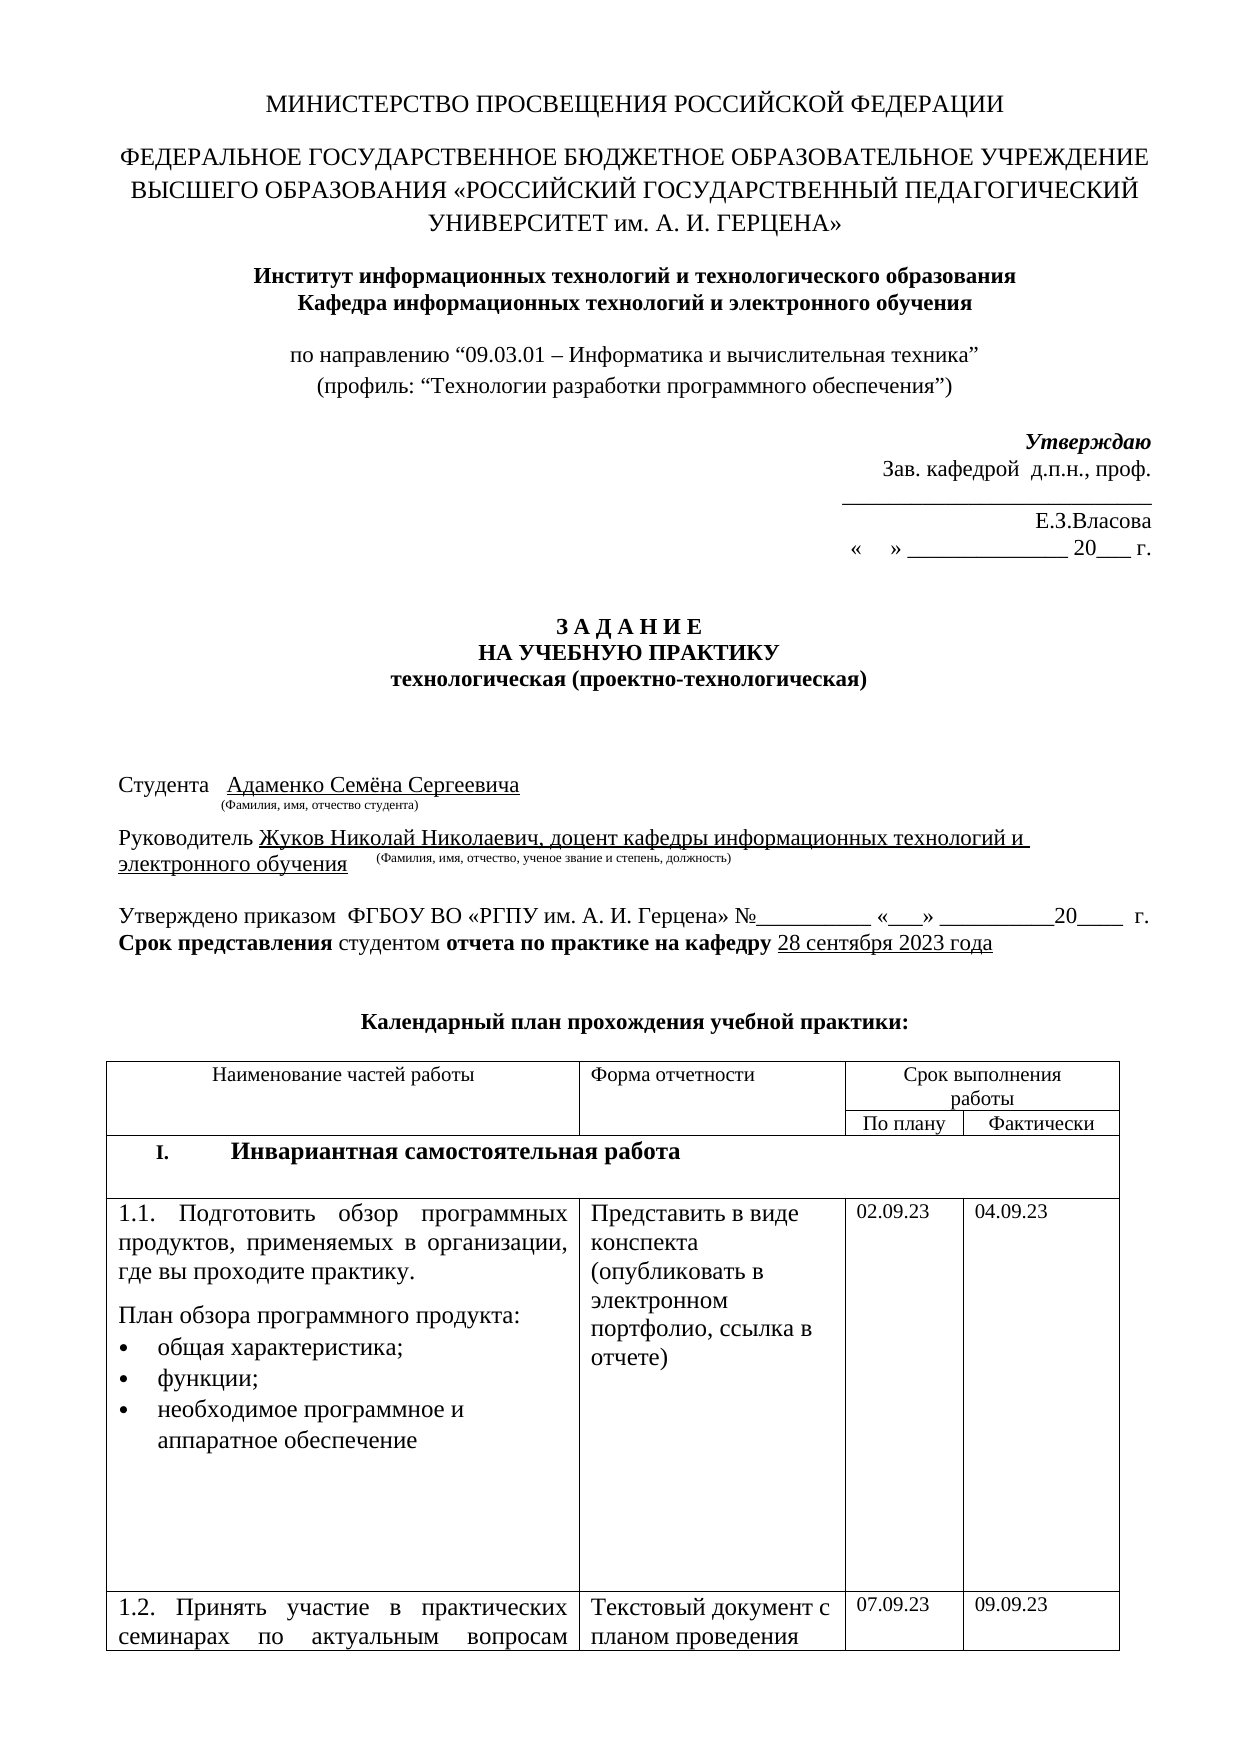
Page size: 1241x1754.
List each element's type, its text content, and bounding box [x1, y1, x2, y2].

table_cell 07.09.23 [846, 1592, 963, 1649]
text Календарный план прохождения учебной практики: [118, 1008, 1152, 1034]
table_header Форма отчетности [580, 1062, 845, 1135]
table_cell Инвариантная самостоятельная работа [107, 1136, 1119, 1197]
text Зав. кафедрой д.п.н., проф. [62, 454, 1152, 481]
table_cell 1.1. Подготовить обзор программных продуктов, применяемых в организации, где вы проходите практику. План обзора программного продукта: общая характеристика; функции; необходимое программное и аппаратное обеспечение [107, 1199, 579, 1591]
text по направлению “09.03.01 – Информатика и вычислительная техника” [118, 341, 1152, 368]
text технологическая (проектно-технологическая) [62, 665, 1152, 692]
text « » ______________ 20___ г. [62, 534, 1152, 560]
table_cell По плану [846, 1111, 963, 1135]
text Институт информационных технологий и технологического образования [118, 262, 1152, 289]
text Утверждаю [62, 428, 1152, 454]
table_cell 04.09.23 [964, 1199, 1119, 1591]
table_header Наименование частей работы [107, 1062, 579, 1135]
text МИНИСТЕРСТВО ПРОСВЕЩЕНИЯ РОССИЙСКОЙ ФЕДЕРАЦИИ [118, 89, 1152, 117]
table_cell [107, 1592, 579, 1649]
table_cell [580, 1592, 845, 1649]
table_cell 02.09.23 [846, 1199, 963, 1591]
text (Фамилия, имя, отчество студента) [118, 797, 1152, 823]
text Руководитель Жуков Николай Николаевич, доцент кафедры информационных технологий и электронного обучения (Фамилия, имя, отчество, ученое звание и степень, должность) [118, 823, 1152, 876]
table_header Срок выполнения работы [846, 1062, 1119, 1110]
text З А Д А Н И Е [62, 613, 1152, 639]
table_cell Представить в виде конспекта (опубликовать в электронном портфолио, ссылка в отчете) [580, 1199, 845, 1591]
table_cell 09.09.23 [964, 1592, 1119, 1649]
text ___________________________ [62, 481, 1152, 507]
text Утверждено приказом ФГБОУ ВО «РГПУ им. А. И. Герцена» №__________ «___» __________20____ г. [118, 903, 1152, 929]
text Срок представления студентом отчета по практике на кафедру 28 сентября 2023 года [118, 929, 1152, 955]
text ФЕДЕРАЛЬНОЕ ГОСУДАРСТВЕННОЕ БЮДЖЕТНОЕ ОБРАЗОВАТЕЛЬНОЕ УЧРЕЖДЕНИЕ ВЫСШЕГО ОБРАЗОВАНИЯ «РОССИЙСКИЙ ГОСУДАРСТВЕННЫЙ ПЕДАГОГИЧЕСКИЙ УНИВЕРСИТЕТ им. А. И. ГЕРЦЕНА» [118, 142, 1152, 237]
text (профиль: “Технологии разработки программного обеспечения”) [118, 372, 1152, 398]
text НА УЧЕБНУЮ ПРАКТИКУ [62, 639, 1152, 665]
text Е.З.Власова [62, 507, 1152, 534]
text Студента Адаменко Семёна Сергеевича [118, 771, 1152, 797]
table_cell Фактически [964, 1111, 1119, 1135]
text Кафедра информационных технологий и электронного обучения [118, 289, 1152, 315]
